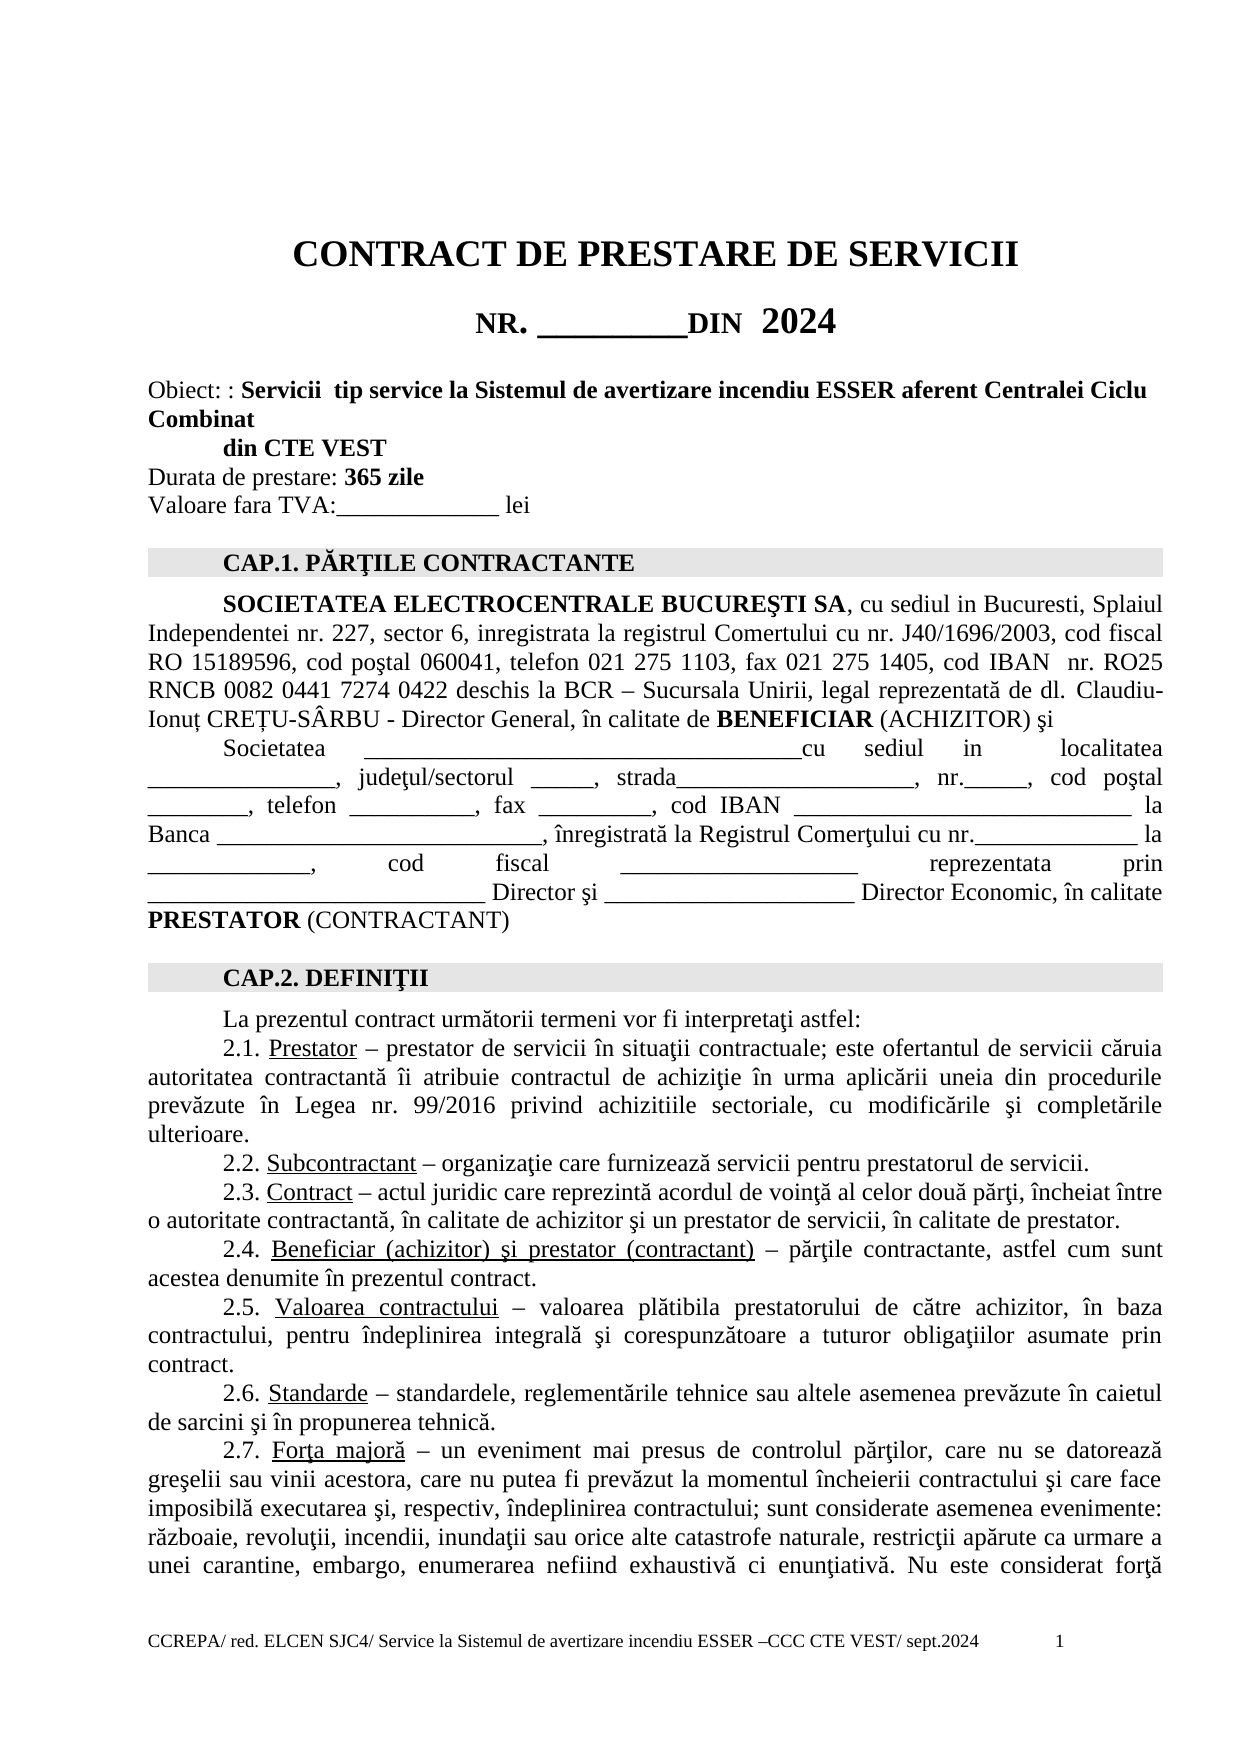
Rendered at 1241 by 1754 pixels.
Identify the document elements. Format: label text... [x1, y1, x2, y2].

text Obiect: : Servicii tip service la Sistemul de avertizare incendiu ESSER aferent Centralei Ciclu Combinat [148, 375, 1163, 433]
text 2.5. Valoarea contractului – valoarea plătibila prestatorului de către achizitor, în baza contractului, pentru îndeplinirea integrală şi corespunzătoare a tuturor obligaţiilor asumate prin contract. [148, 1292, 1163, 1378]
subtitle CAP.1. PĂRŢILE CONTRACTANTE [148, 548, 1163, 577]
text Societatea ___________________________________cu sediul in localitatea _______________, judeţul/sectorul _____, strada___________________, nr._____, cod poştal ________, telefon __________, fax _________, cod IBAN ___________________________ la Banca __________________________, înregistrată la Registrul Comerţului cu nr._____________ la _____________, cod fiscal ___________________ reprezentata prin ___________________________ Director şi ____________________ Director Economic, în calitate PRESTATOR (CONTRACTANT) [148, 733, 1163, 934]
text din CTE VEST [148, 433, 1163, 462]
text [148, 1435, 1163, 1579]
text nr. ________din 2024 [148, 299, 1163, 342]
text SOCIETATEA ELECTROCENTRALE BUCUREŞTI SA, cu sediul in Bucuresti, Splaiul Independentei nr. 227, sector 6, inregistrata la registrul Comertului cu nr. J40/1696/2003, cod fiscal RO 15189596, cod poştal 060041, telefon 021 275 1103, fax 021 275 1405, cod IBAN nr. RO25 RNCB 0082 0441 7274 0422 deschis la BCR – Sucursala Unirii, legal reprezentată de dl. Claudiu-Ionuț CREȚU-SÂRBU - Director General, în calitate de BENEFICIAR (ACHIZITOR) şi [148, 589, 1163, 733]
text 2.3. Contract – actul juridic care reprezintă acordul de voinţă al celor două părţi, încheiat între o autoritate contractantă, în calitate de achizitor şi un prestator de servicii, în calitate de prestator. [148, 1177, 1163, 1234]
text Valoare fara TVA:_____________ lei [148, 490, 1163, 519]
text 2.2. Subcontractant – organizaţie care furnizează servicii pentru prestatorul de servicii. [148, 1148, 1163, 1177]
text 2.6. Standarde – standardele, reglementările tehnice sau altele asemenea prevăzute în caietul de sarcini şi în propunerea tehnică. [148, 1378, 1163, 1435]
subtitle CAP.2. DEFINIŢII [148, 963, 1163, 992]
text La prezentul contract următorii termeni vor fi interpretaţi astfel: [148, 1004, 1163, 1033]
text 2.1. Prestator – prestator de servicii în situaţii contractuale; este ofertantul de servicii căruia autoritatea contractantă îi atribuie contractul de achiziţie în urma aplicării uneia din procedurile prevăzute în Legea nr. 99/2016 privind achizitiile sectoriale, cu modificările şi completările ulterioare. [148, 1033, 1163, 1148]
text 2.4. Beneficiar (achizitor) şi prestator (contractant) – părţile contractante, astfel cum sunt acestea denumite în prezentul contract. [148, 1234, 1163, 1292]
text Durata de prestare: 365 zile [148, 462, 1163, 490]
text CONTRACT DE PRESTARE DE SERVICII [148, 232, 1163, 275]
